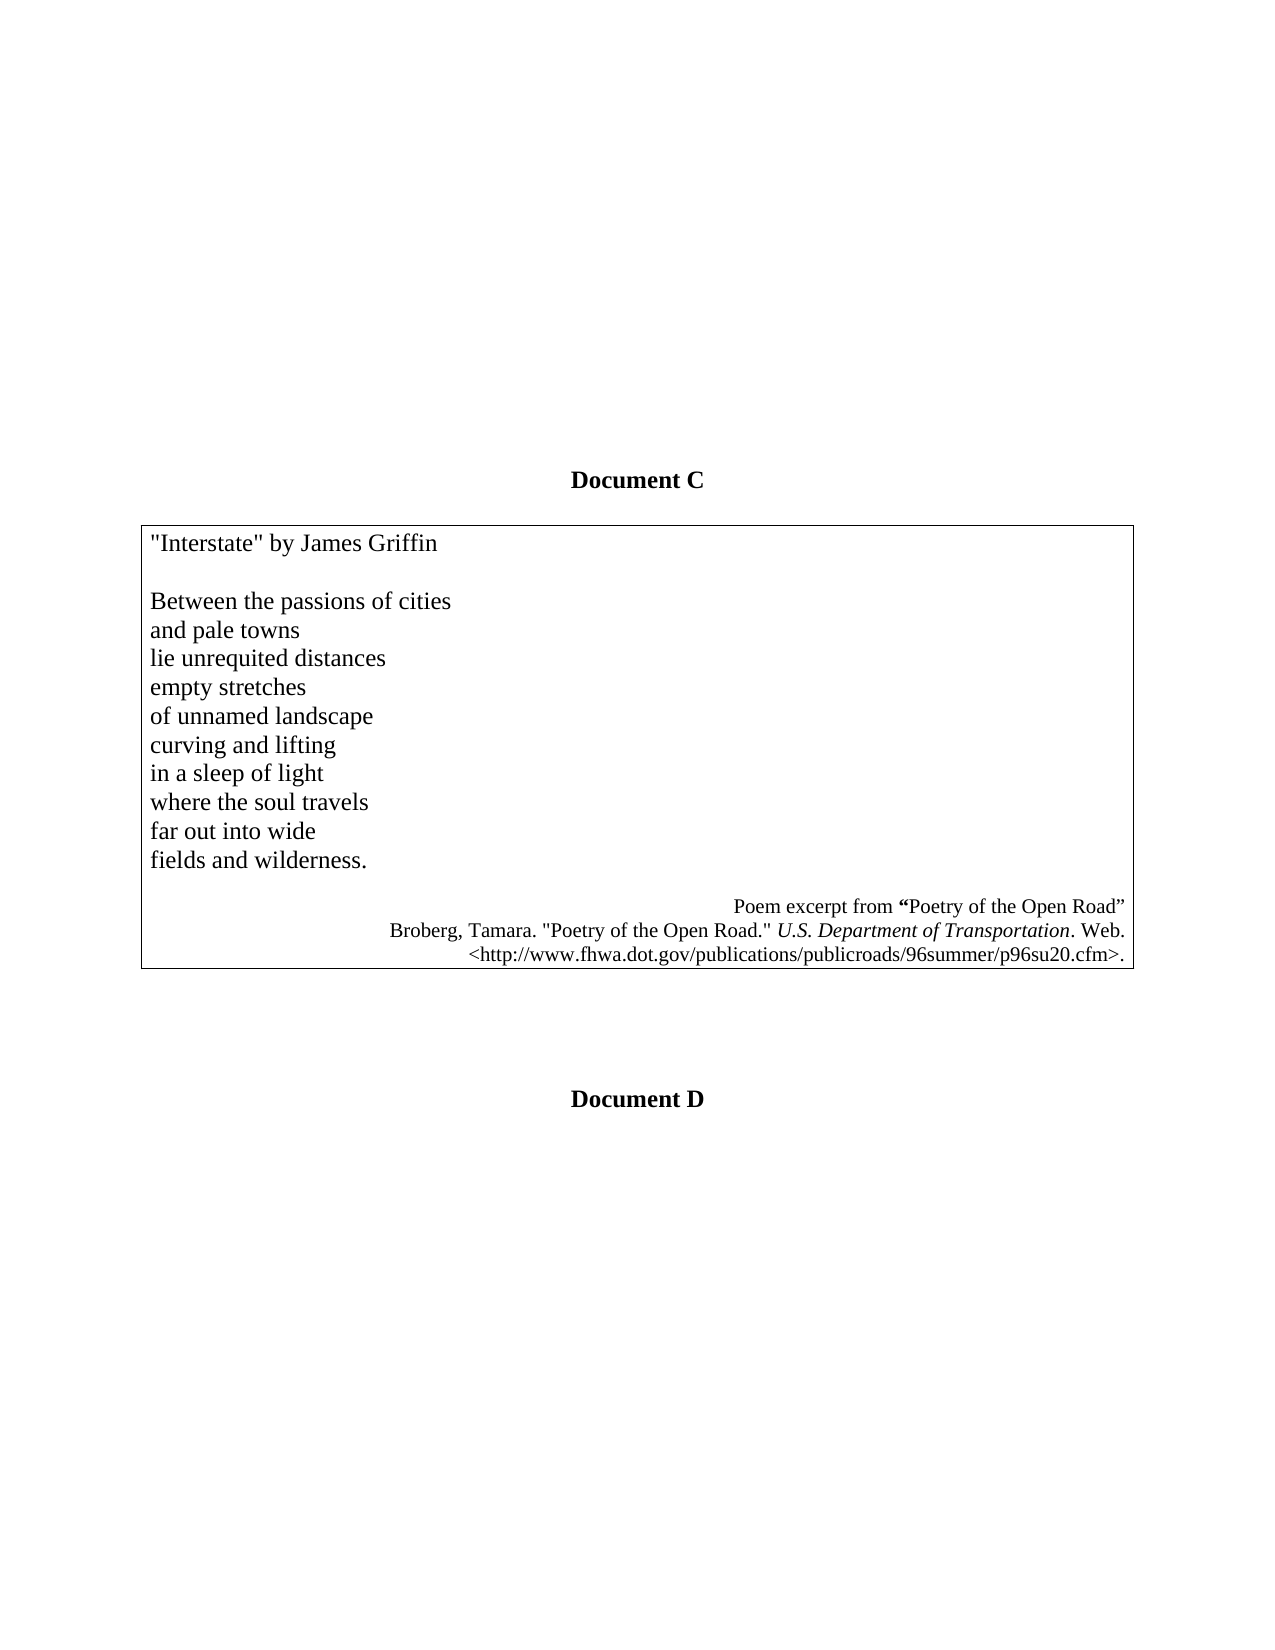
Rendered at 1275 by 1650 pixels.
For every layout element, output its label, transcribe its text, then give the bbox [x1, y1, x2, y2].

text Between the passions of cities [150, 586, 1125, 615]
text "Interstate" by James Griffin [142, 526, 1133, 557]
text fields and wilderness. [150, 845, 1125, 873]
text Document C [150, 465, 1125, 493]
text curving and lifting [150, 730, 1125, 758]
text far out into wide [150, 816, 1125, 845]
text where the soul travels [150, 787, 1125, 816]
text Broberg, Tamara. "Poetry of the Open Road." U.S. Department of Transportation. Web. <http://www.fhwa.dot.gov/publications/publicroads/96summer/p96su20.cfm>. [142, 915, 1133, 968]
text lie unrequited distances [150, 643, 1125, 672]
text of unnamed landscape [150, 701, 1125, 730]
text empty stretches [150, 672, 1125, 701]
text Document D [150, 1084, 1125, 1112]
text and pale towns [150, 615, 1125, 643]
text in a sleep of light [150, 758, 1125, 787]
subtitle Poem excerpt from “Poetry of the Open Road” [142, 891, 1133, 915]
